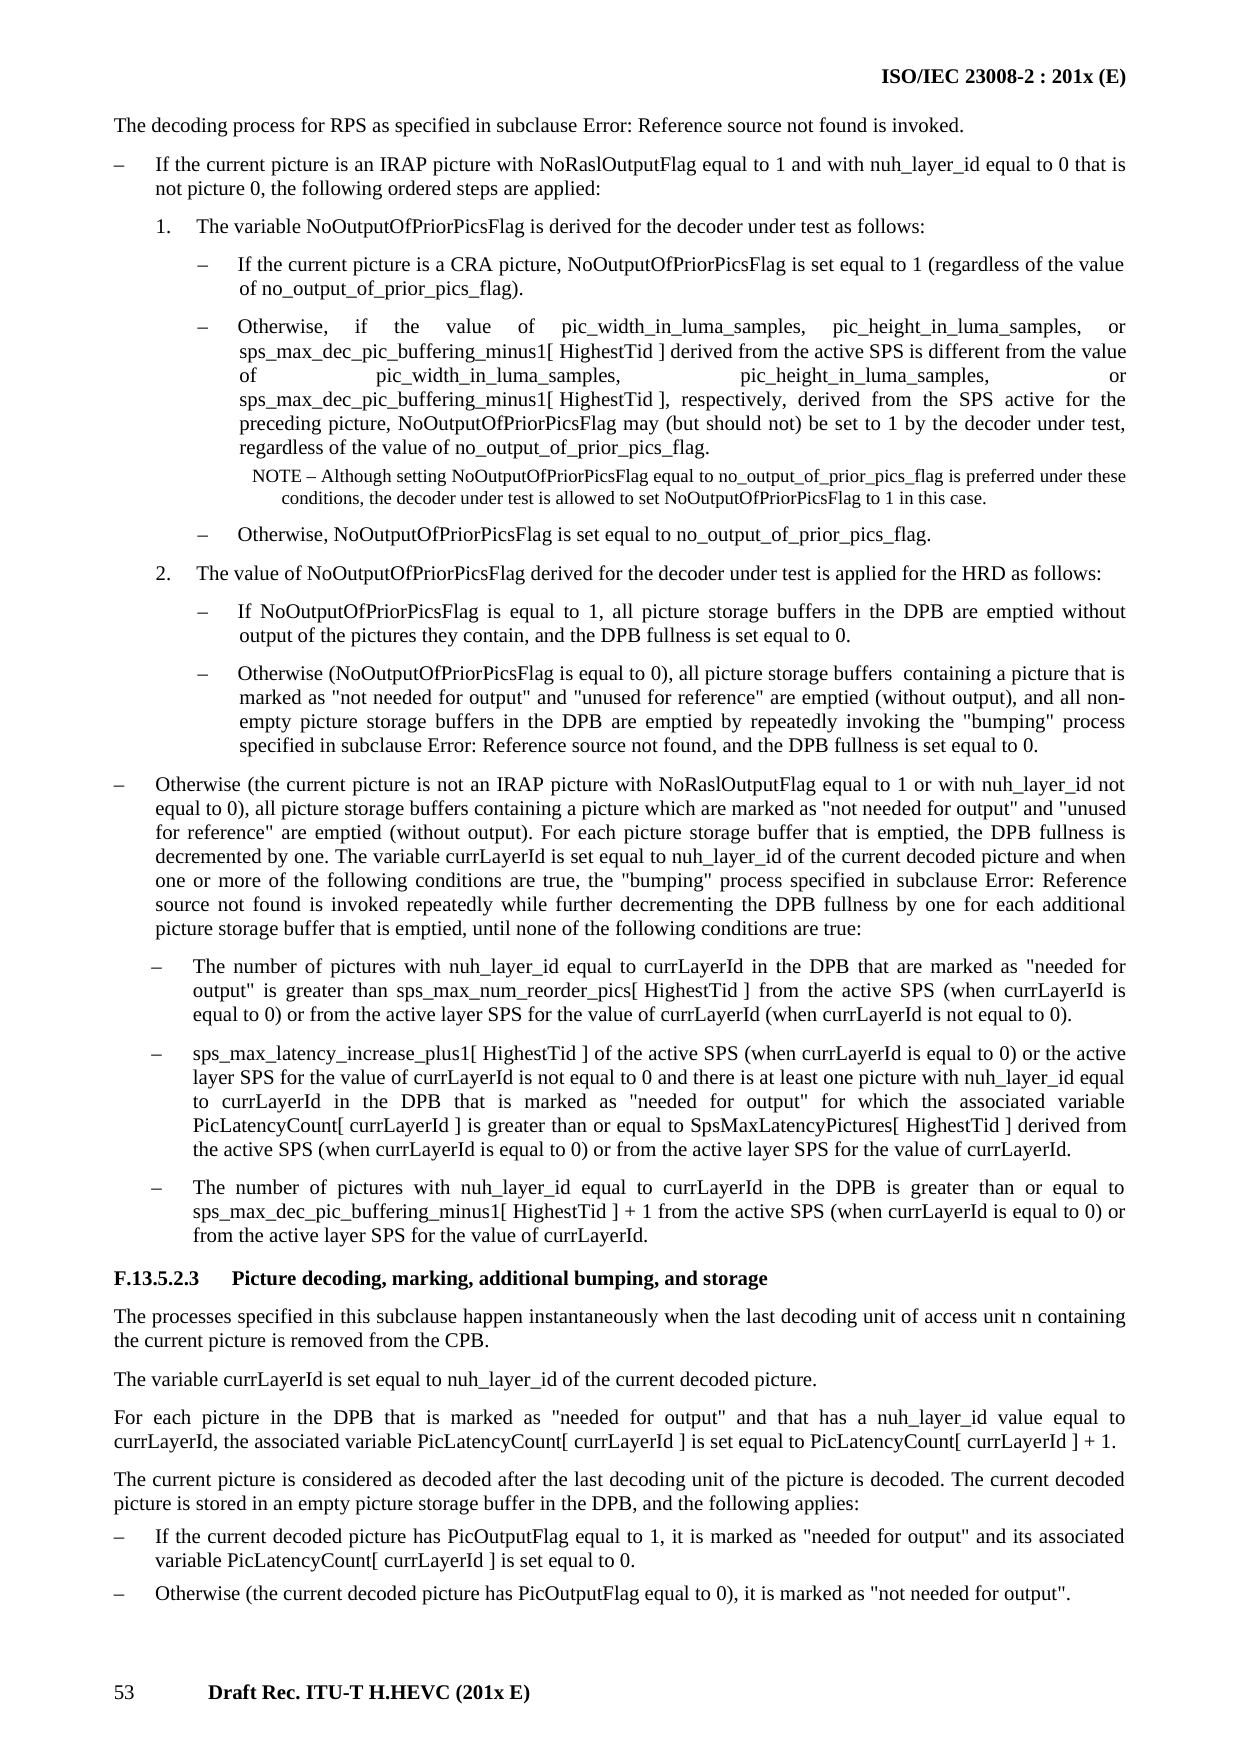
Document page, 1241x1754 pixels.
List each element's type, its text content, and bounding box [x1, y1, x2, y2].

text – sps_max_latency_increase_plus1[ HighestTid ] of the active SPS (when currLayerId is equal to 0) or the active layer SPS for the value of currLayerId is not equal to 0 and there is at least one picture with nuh_layer_id equal to currLayerId in the DPB that is marked as "needed for output" for which the associated variable PicLatencyCount[ currLayerId ] is greater than or equal to SpsMaxLatencyPictures[ HighestTid ] derived from the active SPS (when currLayerId is equal to 0) or from the active layer SPS for the value of currLayerId. [151, 1041, 1127, 1161]
text The current picture is considered as decoded after the last decoding unit of the picture is decoded. The current decoded picture is stored in an empty picture storage buffer in the DPB, and the following applies: [113, 1467, 1127, 1515]
text The variable currLayerId is set equal to nuh_layer_id of the current decoded picture. [113, 1367, 1127, 1391]
text 1. The variable NoOutputOfPriorPicsFlag is derived for the decoder under test as follows: [155, 214, 1127, 238]
list Picture decoding, marking, additional bumping, and storage [113, 1266, 1127, 1290]
text – The number of pictures with nuh_layer_id equal to currLayerId in the DPB is greater than or equal to sps_max_dec_pic_buffering_minus1[ HighestTid ] + 1 from the active SPS (when currLayerId is equal to 0) or from the active layer SPS for the value of currLayerId. [151, 1175, 1127, 1247]
text – Otherwise, NoOutputOfPriorPicsFlag is set equal to no_output_of_prior_pics_flag. [197, 522, 1127, 546]
text – If the current decoded picture has PicOutputFlag equal to 1, it is marked as "needed for output" and its associated variable PicLatencyCount[ currLayerId ] is set equal to 0. [113, 1524, 1127, 1572]
text – If the current picture is a CRA picture, NoOutputOfPriorPicsFlag is set equal to 1 (regardless of the value of no_output_of_prior_pics_flag). [197, 252, 1127, 300]
text 2. The value of NoOutputOfPriorPicsFlag derived for the decoder under test is applied for the HRD as follows: [155, 561, 1127, 585]
text – If NoOutputOfPriorPicsFlag is equal to 1, all picture storage buffers in the DPB are emptied without output of the pictures they contain, and the DPB fullness is set equal to 0. [197, 599, 1127, 647]
text The processes specified in this subclause happen instantaneously when the last decoding unit of access unit n containing the current picture is removed from the CPB. [113, 1304, 1127, 1352]
text – Otherwise (the current decoded picture has PicOutputFlag equal to 0), it is marked as "not needed for output". [113, 1581, 1127, 1605]
text – Otherwise, if the value of pic_width_in_luma_samples, pic_height_in_luma_samples, or sps_max_dec_pic_buffering_minus1[ HighestTid ] derived from the active SPS is different from the value of pic_width_in_luma_samples, pic_height_in_luma_samples, or sps_max_dec_pic_buffering_minus1[ HighestTid ], respectively, derived from the SPS active for the preceding picture, NoOutputOfPriorPicsFlag may (but should not) be set to 1 by the decoder under test, regardless of the value of no_output_of_prior_pics_flag. [197, 314, 1127, 459]
text For each picture in the DPB that is marked as "needed for output" and that has a nuh_layer_id value equal to currLayerId, the associated variable PicLatencyCount[ currLayerId ] is set equal to PicLatencyCount[ currLayerId ] + 1. [113, 1405, 1127, 1453]
text – If the current picture is an IRAP picture with NoRaslOutputFlag equal to 1 and with nuh_layer_id equal to 0 that is not picture 0, the following ordered steps are applied: [113, 152, 1127, 200]
text – The number of pictures with nuh_layer_id equal to currLayerId in the DPB that are marked as "needed for output" is greater than sps_max_num_reorder_pics[ HighestTid ] from the active SPS (when currLayerId is equal to 0) or from the active layer SPS for the value of currLayerId (when currLayerId is not equal to 0). [151, 954, 1127, 1026]
text NOTE – Although setting NoOutputOfPriorPicsFlag equal to no_output_of_prior_pics_flag is preferred under these conditions, the decoder under test is allowed to set NoOutputOfPriorPicsFlag to 1 in this case. [252, 465, 1127, 508]
